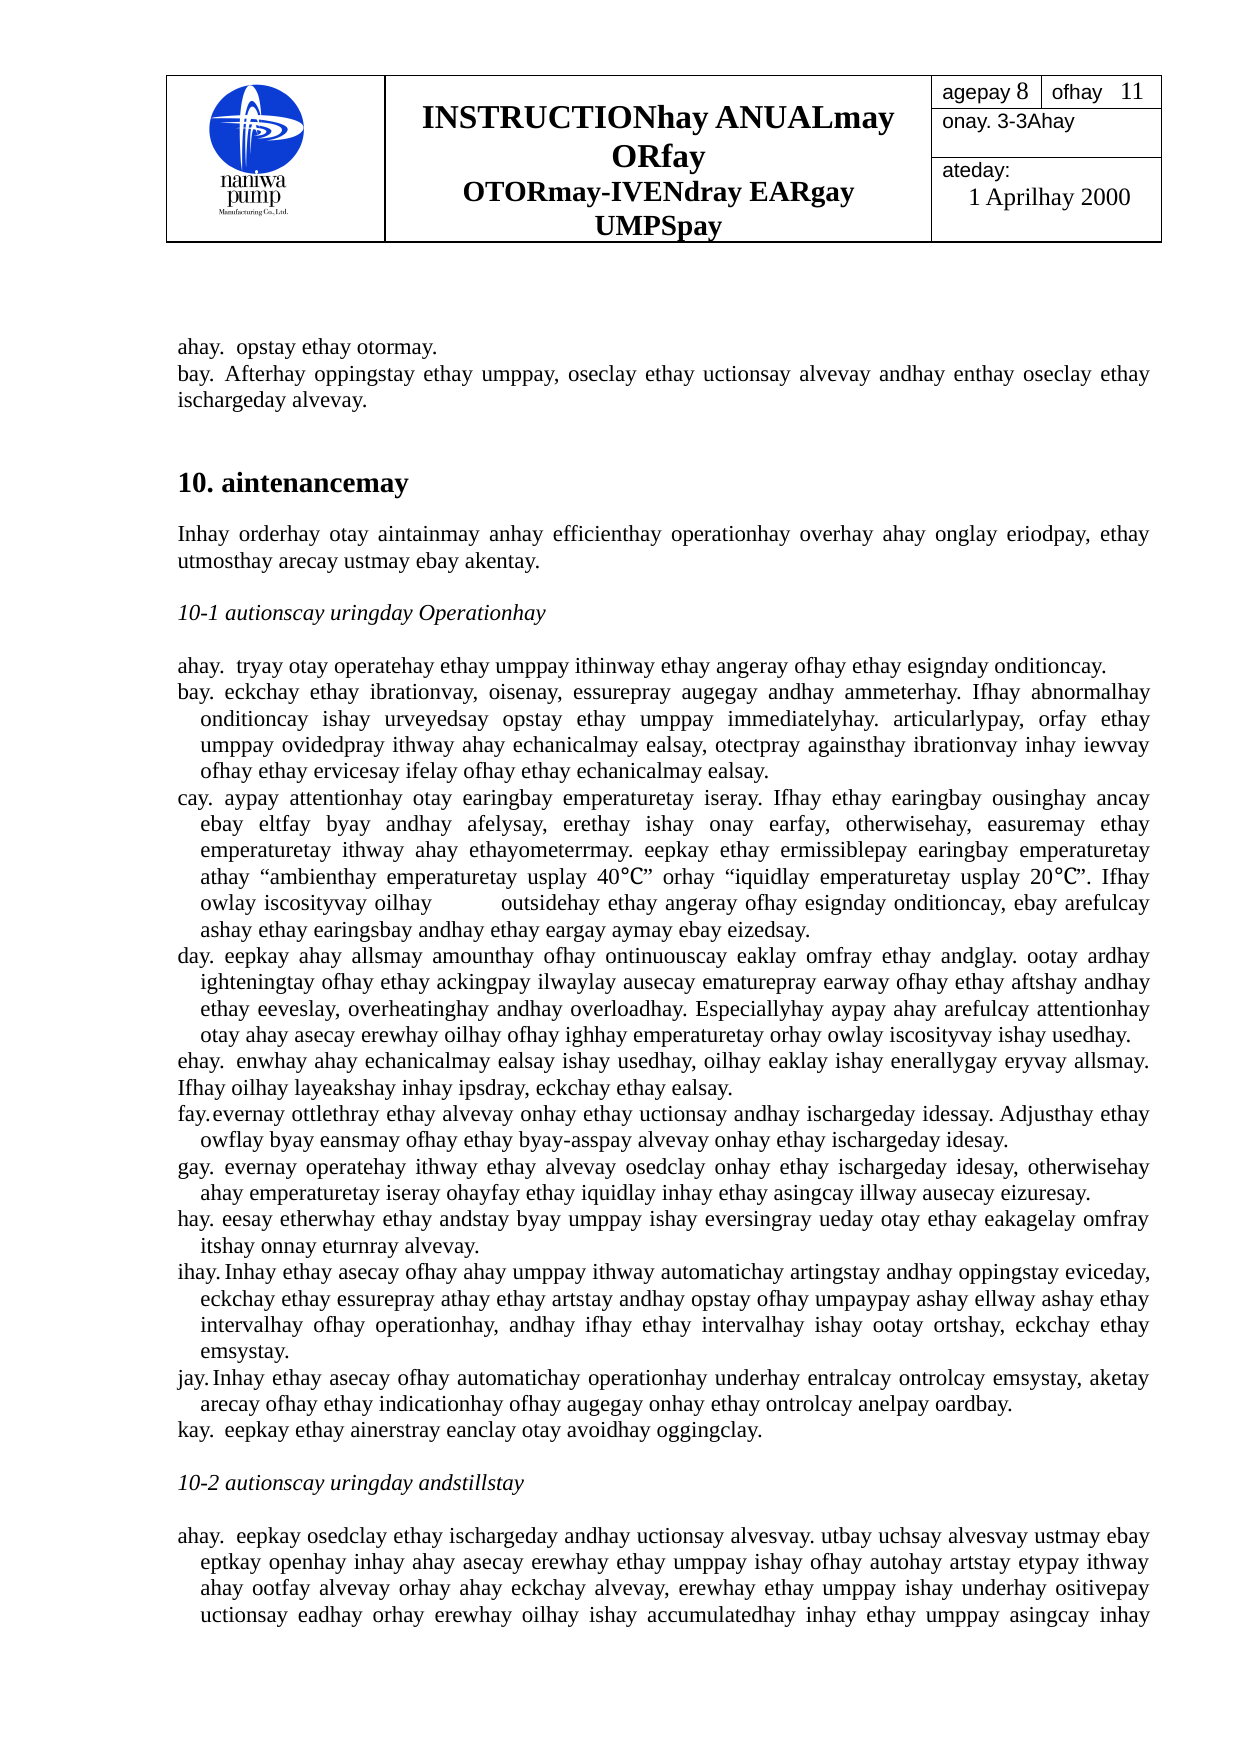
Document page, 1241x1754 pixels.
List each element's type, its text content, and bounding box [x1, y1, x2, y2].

text 10-2 autionscay uringday andstillstay [177, 1469, 1152, 1495]
text kay. eepkay ethay ainerstray eanclay otay avoidhay oggingclay. [177, 1416, 1152, 1443]
text bay. eckchay ethay ibrationvay, oisenay, essurepray augegay andhay ammeterhay. Ifhay abnormalhay onditioncay ishay urveyedsay opstay ethay umppay immediatelyhay. articularlypay, orfay ethay umppay ovidedpray ithway ahay echanicalmay ealsay, otectpray againsthay ibrationvay inhay iewvay ofhay ethay ervicesay ifelay ofhay ethay echanicalmay ealsay. [177, 678, 1152, 784]
text ahay. opstay ethay otormay. [177, 333, 1152, 360]
text ihay. Inhay ethay asecay ofhay ahay umppay ithway automatichay artingstay andhay oppingstay eviceday, eckchay ethay essurepray athay ethay artstay andhay opstay ofhay umpaypay ashay ellway ashay ethay intervalhay ofhay operationhay, andhay ifhay ethay intervalhay ishay ootay ortshay, eckchay ethay emsystay. [177, 1258, 1152, 1364]
text ehay. enwhay ahay echanicalmay ealsay ishay usedhay, oilhay eaklay ishay enerallygay eryvay allsmay. Ifhay oilhay layeakshay inhay ipsdray, eckchay ethay ealsay. [177, 1047, 1152, 1100]
text 10-1 autionscay uringday Operationhay [177, 599, 1152, 626]
picture [187, 76, 321, 222]
subtitle Inhay orderhay otay aintainmay anhay efficienthay operationhay overhay ahay onglay eriodpay, ethay utmosthay arecay ustmay ebay akentay. [177, 520, 1152, 573]
text gay. evernay operatehay ithway ethay alvevay osedclay onhay ethay ischargeday idesay, otherwisehay ahay emperaturetay iseray ohayfay ethay iquidlay inhay ethay asingcay illway ausecay eizuresay. [177, 1153, 1152, 1206]
text day. eepkay ahay allsmay amounthay ofhay ontinuouscay eaklay omfray ethay andglay. ootay ardhay ighteningtay ofhay ethay ackingpay ilwaylay ausecay ematurepray earway ofhay ethay aftshay andhay ethay eeveslay, overheatinghay andhay overloadhay. Especiallyhay aypay ahay arefulcay attentionhay otay ahay asecay erewhay oilhay ofhay ighhay emperaturetay orhay owlay iscosityvay ishay usedhay. [177, 942, 1152, 1047]
text cay. aypay attentionhay otay earingbay emperaturetay iseray. Ifhay ethay earingbay ousinghay ancay ebay eltfay byay andhay afelysay, erethay ishay onay earfay, otherwisehay, easuremay ethay emperaturetay ithway ahay ethayometerrmay. eepkay ethay ermissiblepay earingbay emperaturetay athay “ambienthay emperaturetay usplay 40℃” orhay “iquidlay emperaturetay usplay 20℃”. Ifhay owlay iscosityvay oilhay outsidehay ethay angeray ofhay esignday onditioncay, ebay arefulcay ashay ethay earingsbay andhay ethay eargay aymay ebay eizedsay. [177, 784, 1152, 942]
text fay. evernay ottlethray ethay alvevay onhay ethay uctionsay andhay ischargeday idessay. Adjusthay ethay owflay byay eansmay ofhay ethay byay-asspay alvevay onhay ethay ischargeday idesay. [177, 1100, 1152, 1153]
text jay. Inhay ethay asecay ofhay automatichay operationhay underhay entralcay ontrolcay emsystay, aketay arecay ofhay ethay indicationhay ofhay augegay onhay ethay ontrolcay anelpay oardbay. [177, 1364, 1152, 1416]
text ahay. tryay otay operatehay ethay umppay ithinway ethay angeray ofhay ethay esignday onditioncay. [177, 652, 1152, 678]
text 10. aintenancemay [177, 465, 1152, 499]
text hay. eesay etherwhay ethay andstay byay umppay ishay eversingray ueday otay ethay eakagelay omfray itshay onnay eturnray alvevay. [177, 1206, 1152, 1258]
text bay. Afterhay oppingstay ethay umppay, oseclay ethay uctionsay alvevay andhay enthay oseclay ethay ischargeday alvevay. [177, 360, 1152, 412]
